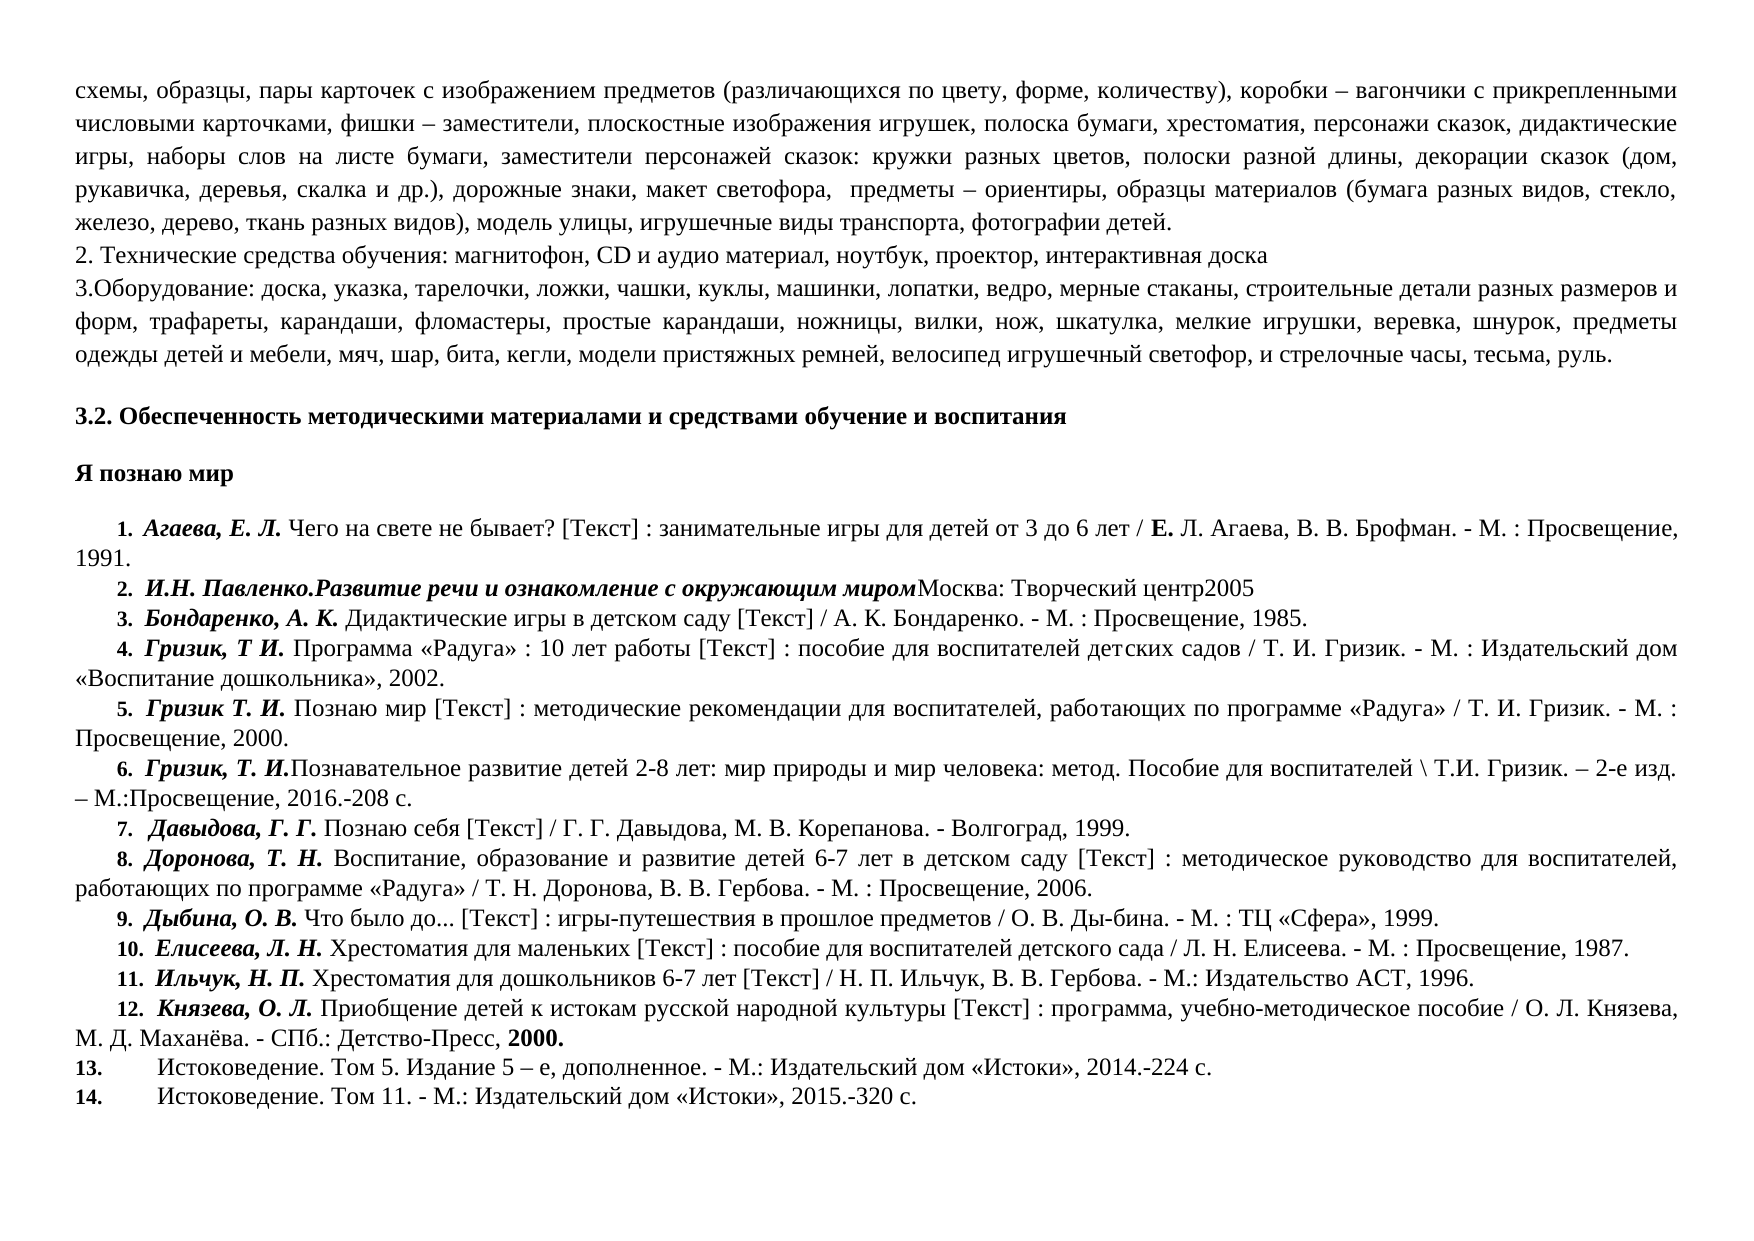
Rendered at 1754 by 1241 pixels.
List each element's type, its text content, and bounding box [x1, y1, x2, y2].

text 2. Технические средства обучения: магнитофон, СD и аудио материал, ноутбук, проектор, интерактивная доска [75, 240, 1679, 269]
list Елисеева, Л. Н. Хрестоматия для маленьких [Текст] : пособие для воспитателей детского сада / Л. Н. Елисеева. - М. : Просвещение, 1987. [75, 932, 1679, 962]
list Агаева, Е. Л. Чего на свете не бывает? [Текст] : занимательные игры для детей от 3 до 6 лет / Е. Л. Агаева, В. В. Брофман. - М. : Просвещение, 1991. [75, 512, 1679, 572]
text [75, 75, 1679, 236]
list Истоковедение. Том 11. - М.: Издательский дом «Истоки», 2015.-320 с. [75, 1081, 1679, 1110]
list Давыдова, Г. Г. Познаю себя [Текст] / Г. Г. Давыдова, М. В. Корепанова. - Волгоград, 1999. [75, 812, 1679, 842]
list Гризик, Т И. Программа «Радуга» : 10 лет работы [Текст] : пособие для воспитателей детских садов / Т. И. Гризик. - М. : Издательский дом «Воспитание дошкольника», 2002. [75, 632, 1679, 692]
list Гризик, Т. И.Познавательное развитие детей 2-8 лет: мир природы и мир человека: метод. Пособие для воспитателей \ Т.И. Гризик. – 2-е изд. – М.:Просвещение, 2016.-208 с. [75, 752, 1679, 812]
list Истоковедение. Том 5. Издание 5 – е, дополненное. - М.: Издательский дом «Истоки», 2014.-224 с. [75, 1052, 1679, 1081]
list Ильчук, Н. П. Хрестоматия для дошкольников 6-7 лет [Текст] / Н. П. Ильчук, В. В. Гербова. - М.: Издательство ACT, 1996. [75, 962, 1679, 992]
list Бондаренко, А. К. Дидактические игры в детском саду [Текст] / А. К. Бондаренко. - М. : Просвещение, 1985. [75, 602, 1679, 632]
list Князева, О. Л. Приобщение детей к истокам русской народной культуры [Текст] : программа, учебно-методическое пособие / О. Л. Князева, М. Д. Маханёва. - СПб.: Детство-Пресс, 2000. [75, 992, 1679, 1052]
list Гризик Т. И. Познаю мир [Текст] : методические рекомендации для воспитателей, работающих по программе «Радуга» / Т. И. Гризик. - М. : Просвещение, 2000. [75, 692, 1679, 752]
list Дыбина, О. В. Что было до... [Текст] : игры-путешествия в прошлое предметов / О. В. Ды-бина. - М. : ТЦ «Сфера», 1999. [75, 902, 1679, 932]
text 3.Оборудование: доска, указка, тарелочки, ложки, чашки, куклы, машинки, лопатки, ведро, мерные стаканы, строительные детали разных размеров и форм, трафареты, карандаши, фломастеры, простые карандаши, ножницы, вилки, нож, шкатулка, мелкие игрушки, веревка, шнурок, предметы одежды детей и мебели, мяч, шар, бита, кегли, модели пристяжных ремней, велосипед игрушечный светофор, и стрелочные часы, тесьма, руль. [75, 273, 1679, 368]
list И.Н. Павленко.Развитие речи и ознакомление с окружающим миромМосква: Творческий центр2005 [75, 572, 1679, 602]
text 3.2. Обеспеченность методическими материалами и средствами обучение и воспитания [75, 401, 1679, 430]
text Я познаю мир [75, 458, 1679, 487]
list Доронова, Т. Н. Воспитание, образование и развитие детей 6-7 лет в детском саду [Текст] : методическое руководство для воспитателей, работающих по программе «Радуга» / Т. Н. Доронова, В. В. Гербова. - М. : Просвещение, 2006. [75, 842, 1679, 902]
